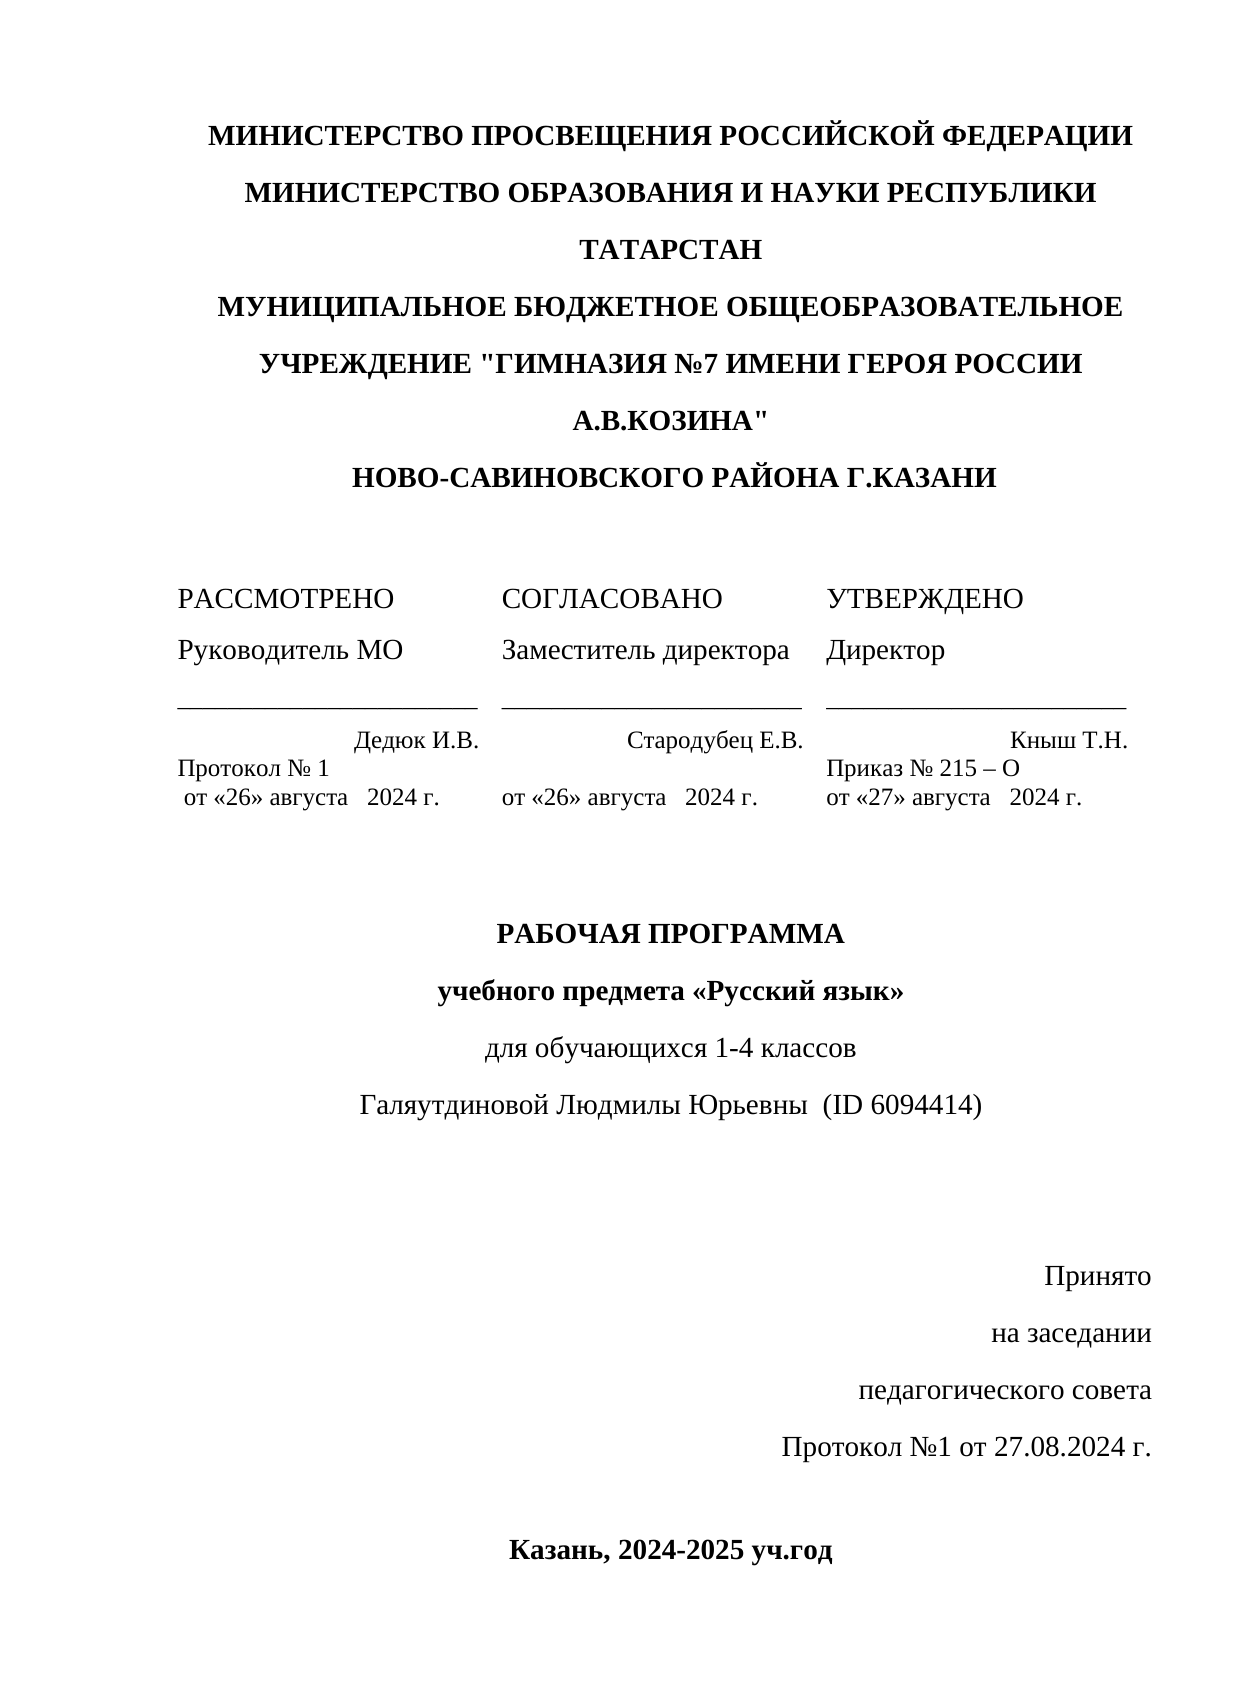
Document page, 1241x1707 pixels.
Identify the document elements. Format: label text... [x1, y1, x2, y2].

text Протокол №1 от 27.08.2024 г. [190, 1429, 1152, 1463]
text педагогического совета [190, 1372, 1152, 1406]
text учебного предмета «Русский язык» [190, 973, 1152, 1007]
table_header РАССМОТРЕНО Руководитель МО ________________________ Дедюк И.В. Протокол № 1 от «26» августа 2024 г. [166, 581, 490, 852]
text Галяутдиновой Людмилы Юрьевны (ID 6094414) [190, 1087, 1152, 1121]
text МИНИСТЕРСТВО ОБРАЗОВАНИЯ И НАУКИ РЕСПУБЛИКИ ТАТАРСТАН [190, 175, 1152, 266]
text для обучающихся 1-4 классов [190, 1031, 1152, 1064]
text на заседании [190, 1315, 1152, 1349]
text МИНИСТЕРСТВО ПРОСВЕЩЕНИЯ РОССИЙСКОЙ ФЕДЕРАЦИИ [190, 118, 1152, 152]
table_header СОГЛАСОВАНО Заместитель директора ________________________ Стародубец Е.В. от «26» августа 2024 г. [490, 581, 815, 852]
text Принято [190, 1258, 1152, 1292]
text РАБОЧАЯ ПРОГРАММА [190, 917, 1152, 950]
text МУНИЦИПАЛЬНОЕ БЮДЖЕТНОЕ ОБЩЕОБРАЗОВАТЕЛЬНОЕ УЧРЕЖДЕНИЕ "ГИМНАЗИЯ №7 ИМЕНИ ГЕРОЯ РОССИИ А.В.КОЗИНА" НОВО-САВИНОВСКОГО РАЙОНА Г.КАЗАНИ [190, 289, 1152, 493]
text Казань, 2024-2025 уч.год [190, 1532, 1152, 1566]
table_header УТВЕРЖДЕНО Директор ________________________ Кныш Т.Н. Приказ № 215 – О от «27» августа 2024 г. [815, 581, 1139, 852]
